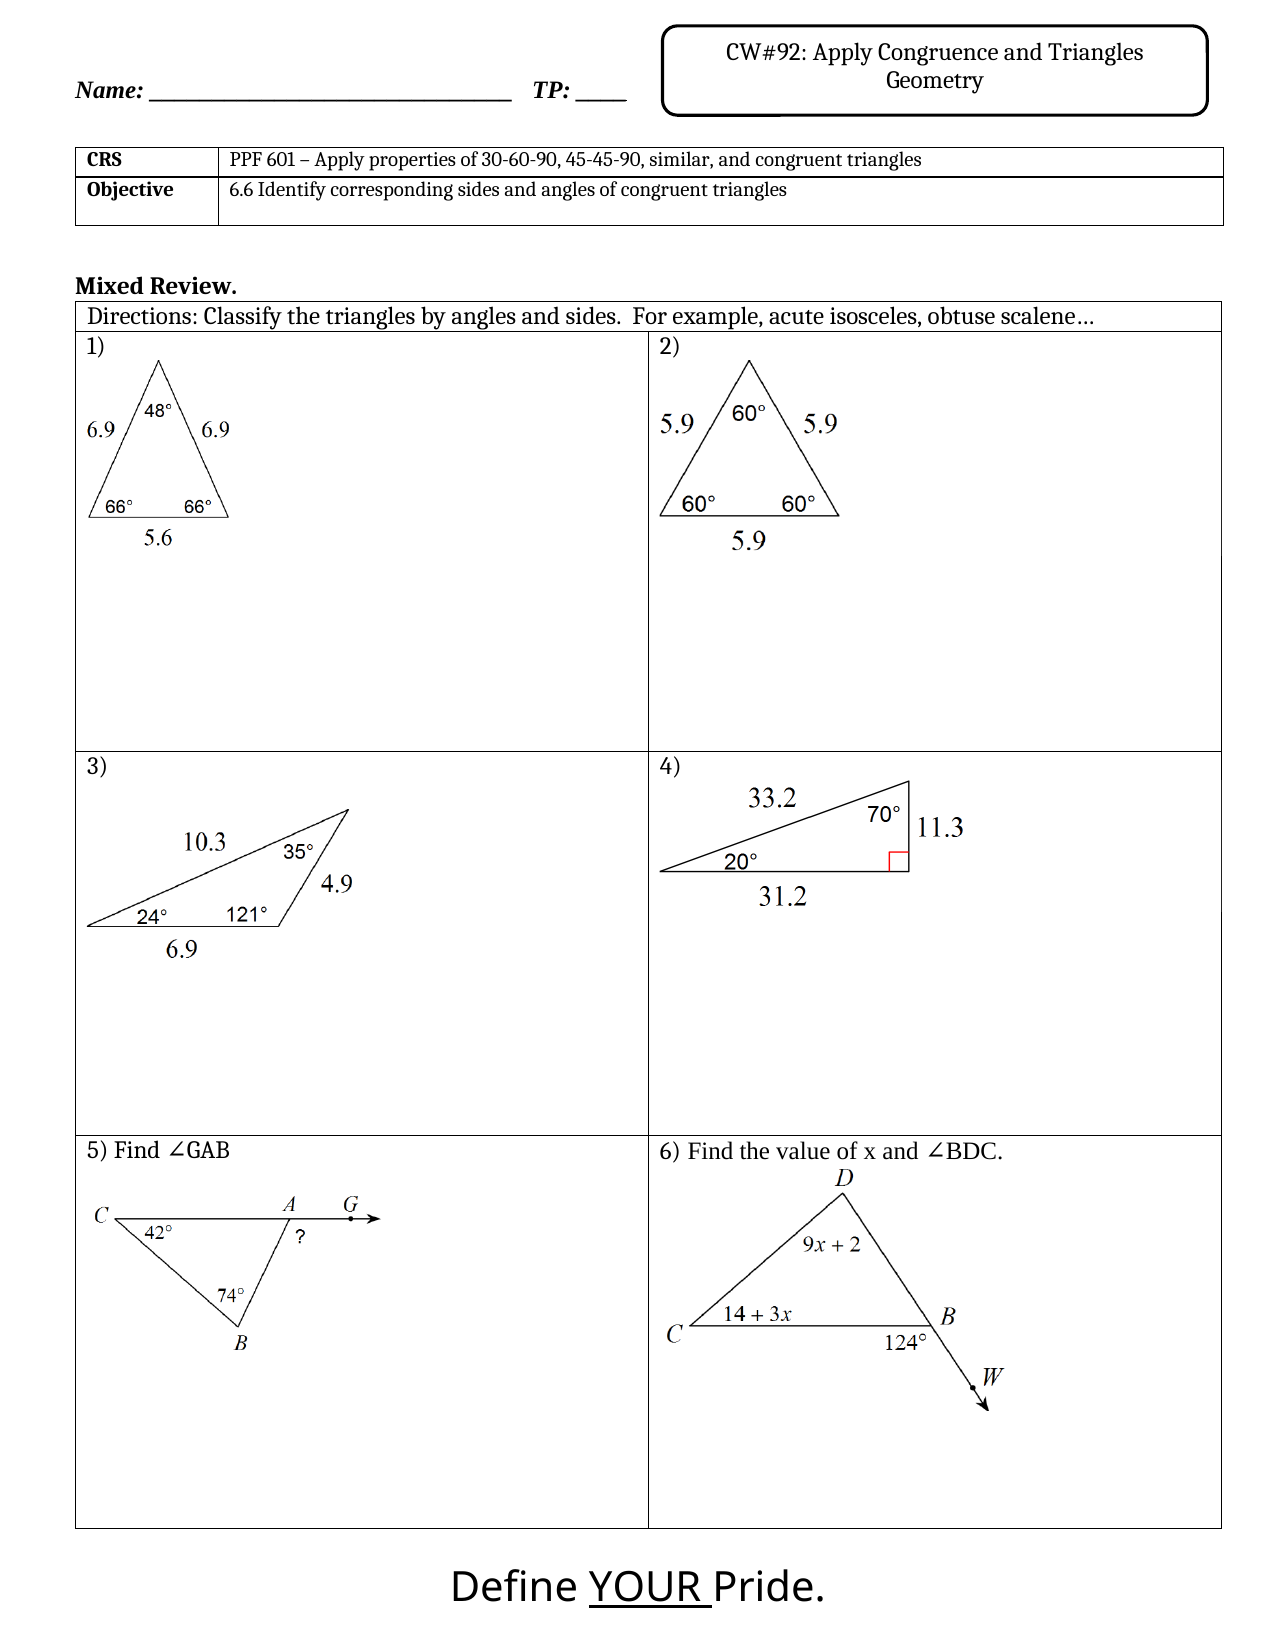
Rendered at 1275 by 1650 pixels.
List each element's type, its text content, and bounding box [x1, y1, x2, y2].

text Mixed Review. [75, 272, 1200, 301]
picture [93, 1193, 387, 1350]
table_header CRS [76, 148, 218, 176]
table_cell 3) [76, 752, 648, 1135]
picture [659, 360, 1222, 556]
table_cell 6.6 Identify corresponding sides and angles of congruent triangles [219, 178, 1223, 225]
table_header PPF 601 – Apply properties of 30-60-90, 45-45-90, similar, and congruent triangles [219, 148, 1223, 176]
table_cell 1) [76, 332, 648, 751]
picture [86, 809, 637, 963]
picture [86, 360, 581, 550]
picture [665, 1165, 1013, 1411]
table_cell 2) [649, 332, 1221, 751]
picture [659, 780, 1222, 912]
text Name: _____________________________ TP: ____ [75, 75, 661, 104]
table_cell 4) [649, 752, 1221, 1135]
table_cell 6) Find the value of x and ∠BDC. [649, 1136, 1221, 1528]
table_cell 5) Find ∠GAB [76, 1136, 648, 1528]
table_cell Objective [76, 178, 218, 225]
table_header Directions: Classify the triangles by angles and sides. For example, acute isosceles, obtuse scalene… [76, 302, 1221, 331]
